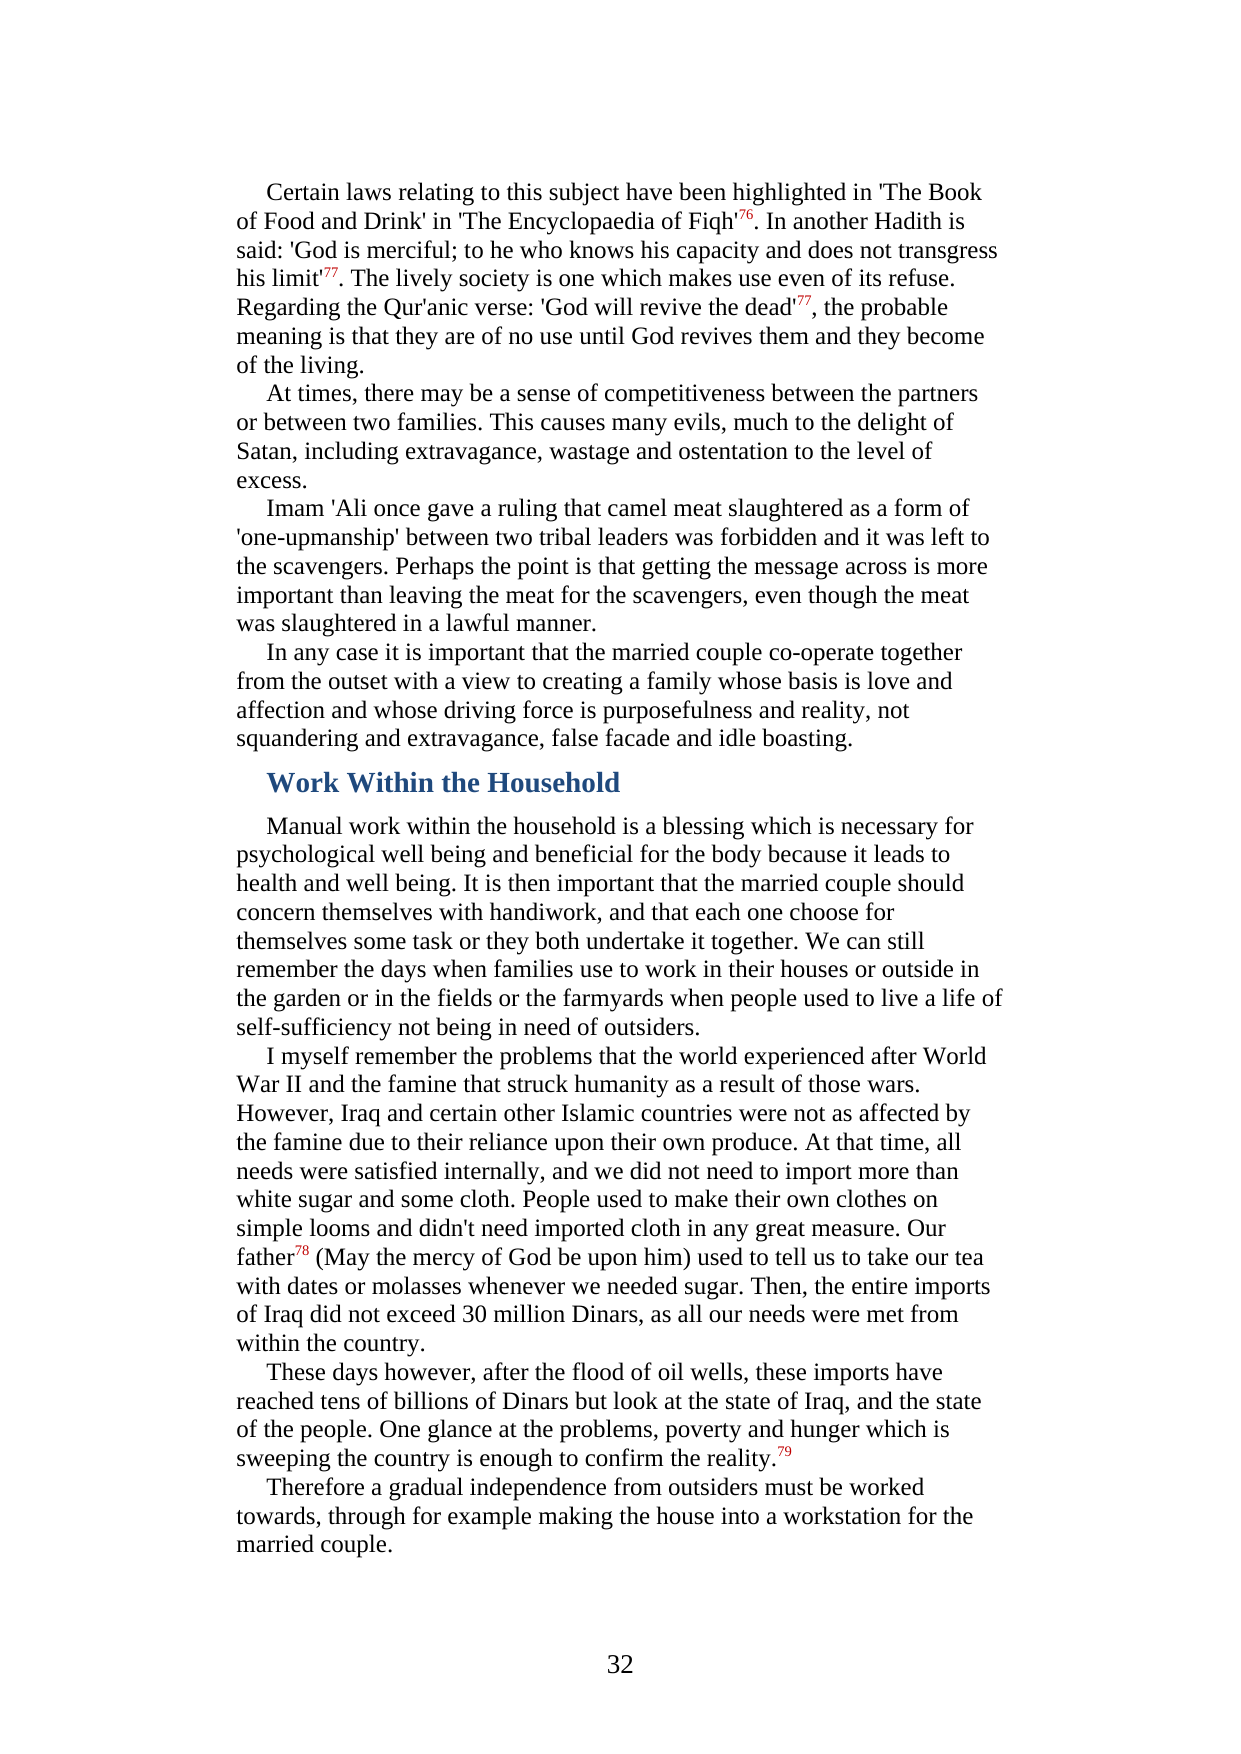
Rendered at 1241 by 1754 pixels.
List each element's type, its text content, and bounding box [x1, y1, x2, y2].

text At times, there may be a sense of competitiveness between the partners or between two families. This causes many evils, much to the delight of Satan, including extravagance, wastage and ostentation to the level of excess. [236, 378, 1004, 493]
text These days however, after the flood of oil wells, these imports have reached tens of billions of Dinars but look at the state of Iraq, and the state of the people. One glance at the problems, poverty and hunger which is sweeping the country is enough to confirm the reality.79 [236, 1357, 1004, 1472]
text I myself remember the problems that the world experienced after World War II and the famine that struck humanity as a result of those wars. However, Iraq and certain other Islamic countries were not as affected by the famine due to their reliance upon their own produce. At that time, all needs were satisfied internally, and we did not need to import more than white sugar and some cloth. People used to make their own clothes on simple looms and didn't need imported cloth in any great measure. Our father78 (May the mercy of God be upon him) used to tell us to take our tea with dates or molasses whenever we needed sugar. Then, the entire imports of Iraq did not exceed 30 million Dinars, as all our needs were met from within the country. [236, 1041, 1004, 1357]
text In any case it is important that the married couple co-operate together from the outset with a view to creating a family whose basis is love and affection and whose driving force is purposefulness and reality, not squandering and extravagance, false facade and idle boasting. [236, 637, 1004, 752]
subtitle Work Within the Household [236, 765, 1004, 798]
text Therefore a gradual independence from outsiders must be worked towards, through for example making the house into a workstation for the married couple. [236, 1472, 1004, 1558]
text Imam 'Ali once gave a ruling that camel meat slaughtered as a form of 'one-upmanship' between two tribal leaders was forbidden and it was left to the scavengers. Perhaps the point is that getting the message across is more important than leaving the meat for the scavengers, even though the meat was slaughtered in a lawful manner. [236, 493, 1004, 637]
text Manual work within the household is a blessing which is necessary for psychological well being and beneficial for the body because it leads to health and well being. It is then important that the married couple should concern themselves with handiwork, and that each one choose for themselves some task or they both undertake it together. We can still remember the days when families use to work in their houses or outside in the garden or in the fields or the farmyards when people used to live a life of self-sufficiency not being in need of outsiders. [236, 811, 1004, 1041]
text Certain laws relating to this subject have been highlighted in 'The Book of Food and Drink' in 'The Encyclopaedia of Fiqh'76. In another Hadith is said: 'God is merciful; to he who knows his capacity and does not transgress his limit'77. The lively society is one which makes use even of its refuse. Regarding the Qur'anic verse: 'God will revive the dead'77, the probable meaning is that they are of no use until God revives them and they become of the living. [236, 177, 1004, 378]
